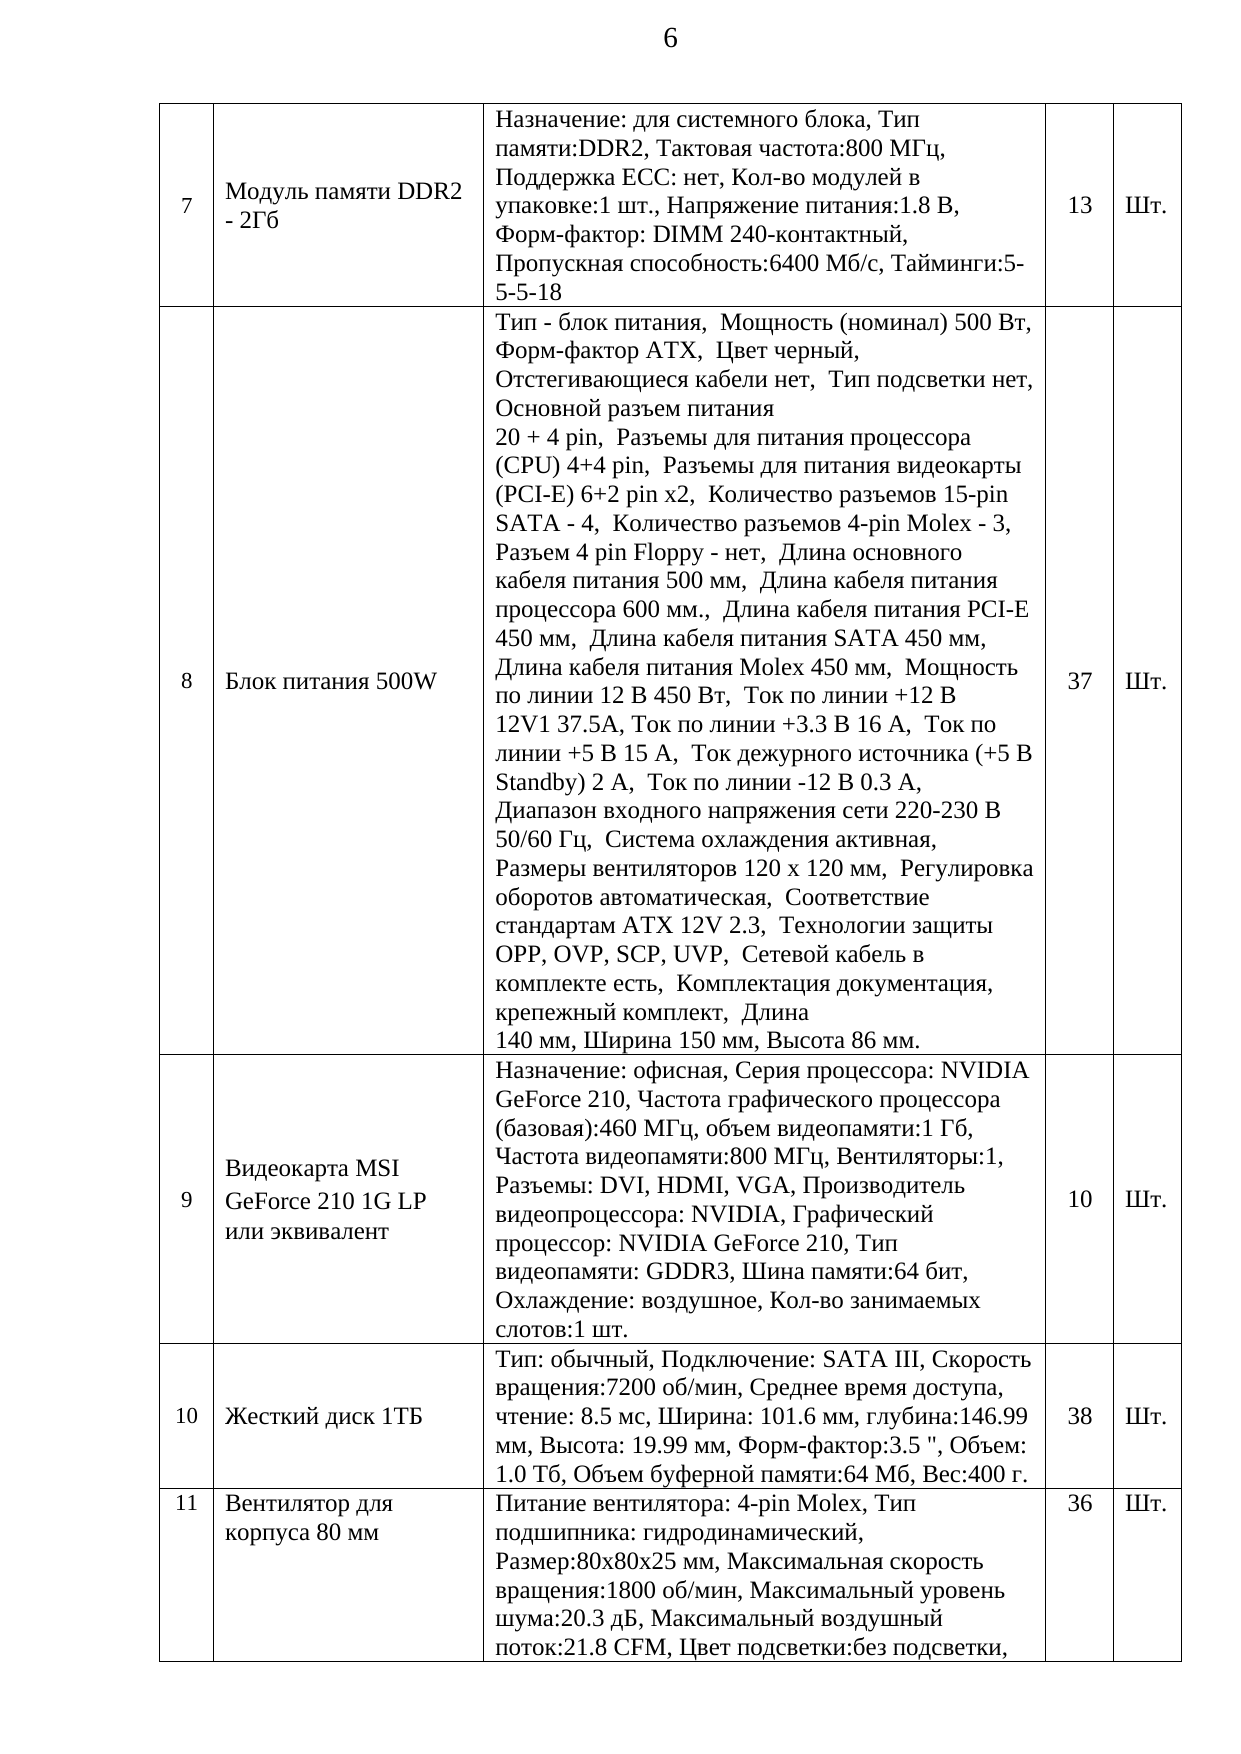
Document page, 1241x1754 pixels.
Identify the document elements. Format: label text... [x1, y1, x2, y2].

table_cell 10 [160, 1344, 213, 1487]
table_cell 8 [160, 307, 213, 1054]
table_cell Тип: обычный, Подключение: SATA III, Скорость вращения:7200 об/мин, Среднее время доступа, чтение: 8.5 мс, Ширина: 101.6 мм, глубина:146.99 мм, Высота: 19.99 мм, Форм-фактор:3.5 ", Объем: 1.0 Тб, Объем буферной памяти:64 Мб, Вес:400 г. [484, 1344, 1045, 1487]
table_cell 36 [1046, 1489, 1113, 1661]
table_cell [214, 1489, 483, 1661]
table_cell Блок питания 500W [214, 307, 483, 1054]
table_cell 10 [1046, 1055, 1113, 1343]
table_cell Шт. [1114, 307, 1181, 1054]
table_cell Шт. [1114, 1055, 1181, 1343]
table_cell Назначение: для системного блока, Тип памяти:DDR2, Тактовая частота:800 МГц, Поддержка ECC: нет, Кол-во модулей в упаковке:1 шт., Напряжение питания:1.8 В, Форм-фактор: DIMM 240-контактный, Пропускная способность:6400 Мб/с, Тайминги:5-5-5-18 [484, 104, 1045, 306]
table_cell Шт. [1114, 1489, 1181, 1661]
table_cell 37 [1046, 307, 1113, 1054]
table_cell 9 [160, 1055, 213, 1343]
table_cell Назначение: офисная, Серия процессора: NVIDIA GeForce 210, Частота графического процессора (базовая):460 МГц, объем видеопамяти:1 Гб, Частота видеопамяти:800 МГц, Вентиляторы:1, Разъемы: DVI, HDMI, VGA, Производитель видеопроцессора: NVIDIA, Графический процессор: NVIDIA GeForce 210, Тип видеопамяти: GDDR3, Шина памяти:64 бит, Охлаждение: воздушное, Кол-во занимаемых слотов:1 шт. [484, 1055, 1045, 1343]
table_cell Видеокарта MSI GeForce 210 1G LP или эквивалент [214, 1055, 483, 1343]
table_cell 11 [160, 1489, 213, 1661]
table_cell Тип - блок питания, Мощность (номинал) 500 Вт, Форм-фактор ATX, Цвет черный, Отстегивающиеся кабели нет, Тип подсветки нет, Основной разъем питания 20 + 4 pin, Разъемы для питания процессора (CPU) 4+4 pin, Разъемы для питания видеокарты (PCI-E) 6+2 pin x2, Количество разъемов 15-pin SATA - 4, Количество разъемов 4-pin Molex - 3, Разъем 4 pin Floppy - нет, Длина основного кабеля питания 500 мм, Длина кабеля питания процессора 600 мм., Длина кабеля питания PCI-E 450 мм, Длина кабеля питания SATA 450 мм, Длина кабеля питания Molex 450 мм, Мощность по линии 12 В 450 Вт, Ток по линии +12 В 12V1 37.5A, Ток по линии +3.3 В 16 А, Ток по линии +5 В 15 А, Ток дежурного источника (+5 В Standby) 2 А, Ток по линии -12 В 0.3 А, Диапазон входного напряжения сети 220-230 В 50/60 Гц, Система охлаждения активная, Размеры вентиляторов 120 x 120 мм, Регулировка оборотов автоматическая, Соответствие стандартам ATX 12V 2.3, Технологии защиты OPP, OVP, SCP, UVP, Сетевой кабель в комплекте есть, Комплектация документация, крепежный комплект, Длина 140 мм, Ширина 150 мм, Высота 86 мм. [484, 307, 1045, 1054]
table_cell 13 [1046, 104, 1113, 306]
table_cell 38 [1046, 1344, 1113, 1487]
table_cell Жесткий диск 1ТБ [214, 1344, 483, 1487]
table_cell Шт. [1114, 1344, 1181, 1487]
table_cell Модуль памяти DDR2 - 2Гб [214, 104, 483, 306]
table_cell 7 [160, 104, 213, 306]
table_cell Шт. [1114, 104, 1181, 306]
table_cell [484, 1489, 1045, 1661]
